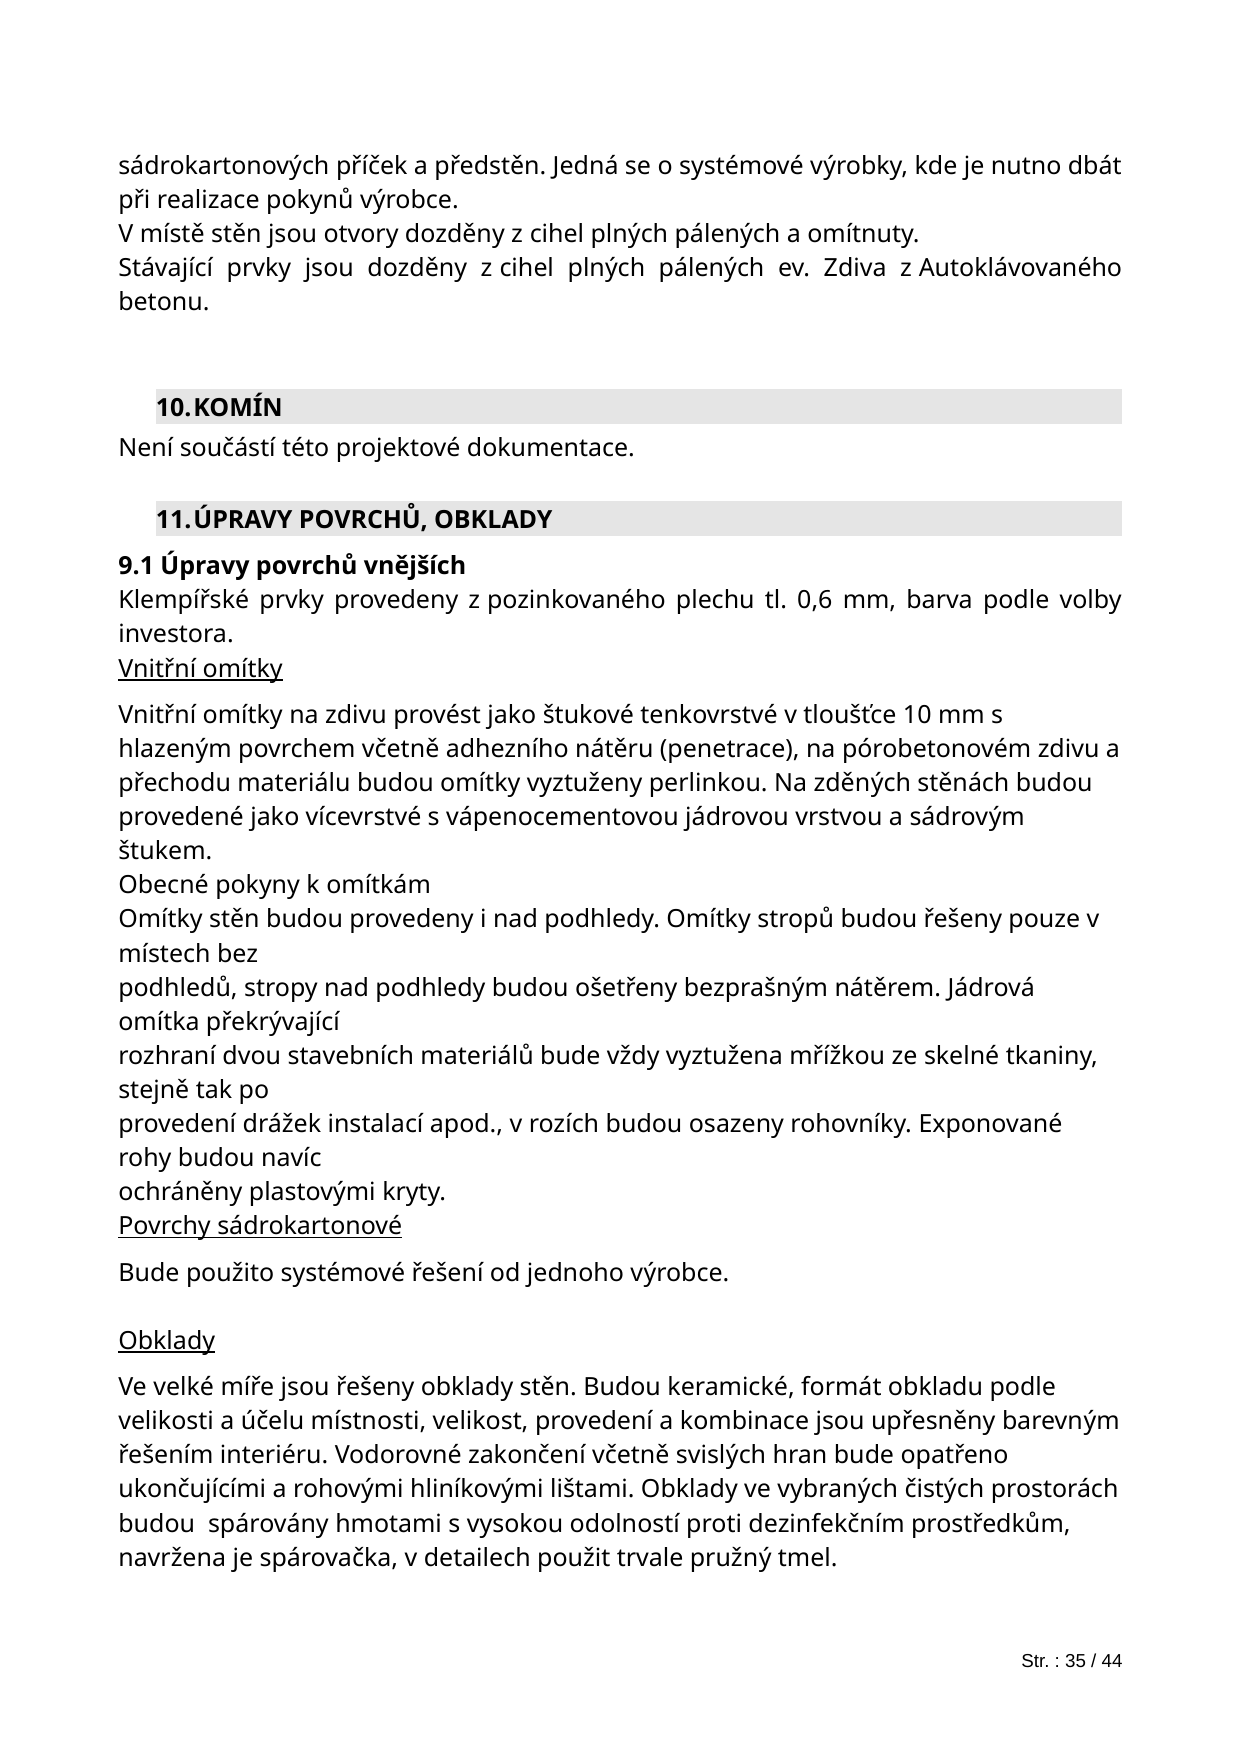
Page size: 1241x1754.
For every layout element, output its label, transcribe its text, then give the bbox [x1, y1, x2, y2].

text Bude použito systémové řešení od jednoho výrobce. [118, 1254, 1122, 1288]
list ÚPRAVY POVRCHŮ, obklady [156, 501, 1122, 536]
text Vnitřní omítky [118, 650, 1122, 684]
text 9.1 Úpravy povrchů vnějších [118, 548, 1122, 582]
text Stávající prvky jsou dozděny z cihel plných pálených ev. Zdiva z Autoklávovaného betonu. [118, 250, 1122, 318]
text Obklady [118, 1322, 1122, 1356]
text Není součástí této projektové dokumentace. [118, 430, 1122, 464]
text Povrchy sádrokartonové [118, 1208, 1122, 1242]
text rozhraní dvou stavebních materiálů bude vždy vyztužena mřížkou ze skelné tkaniny, stejně tak po [118, 1037, 1122, 1106]
text Omítky stěn budou provedeny i nad podhledy. Omítky stropů budou řešeny pouze v místech bez [118, 901, 1122, 969]
list KOMÍN [156, 389, 1122, 424]
text Ve velké míře jsou řešeny obklady stěn. Budou keramické, formát obkladu podle velikosti a účelu místnosti, velikost, provedení a kombinace jsou upřesněny barevným řešením interiéru. Vodorovné zakončení včetně svislých hran bude opatřeno ukončujícími a rohovými hliníkovými lištami. Obklady ve vybraných čistých prostorách budou spárovány hmotami s vysokou odolností proti dezinfekčním prostředkům, navržena je spárovačka, v detailech použit trvale pružný tmel. [118, 1369, 1122, 1573]
text Obecné pokyny k omítkám [118, 867, 1122, 901]
text provedení drážek instalací apod., v rozích budou osazeny rohovníky. Exponované rohy budou navíc [118, 1106, 1122, 1174]
text ochráněny plastovými kryty. [118, 1174, 1122, 1208]
text podhledů, stropy nad podhledy budou ošetřeny bezprašným nátěrem. Jádrová omítka překrývající [118, 969, 1122, 1037]
text V místě stěn jsou otvory dozděny z cihel plných pálených a omítnuty. [118, 216, 1122, 250]
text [118, 148, 1122, 216]
text Vnitřní omítky na zdivu provést jako štukové tenkovrstvé v tloušťce 10 mm s hlazeným povrchem včetně adhezního nátěru (penetrace), na pórobetonovém zdivu a přechodu materiálu budou omítky vyztuženy perlinkou. Na zděných stěnách budou provedené jako vícevrstvé s vápenocementovou jádrovou vrstvou a sádrovým štukem. [118, 697, 1122, 867]
text Klempířské prvky provedeny z pozinkovaného plechu tl. 0,6 mm, barva podle volby investora. [118, 582, 1122, 650]
